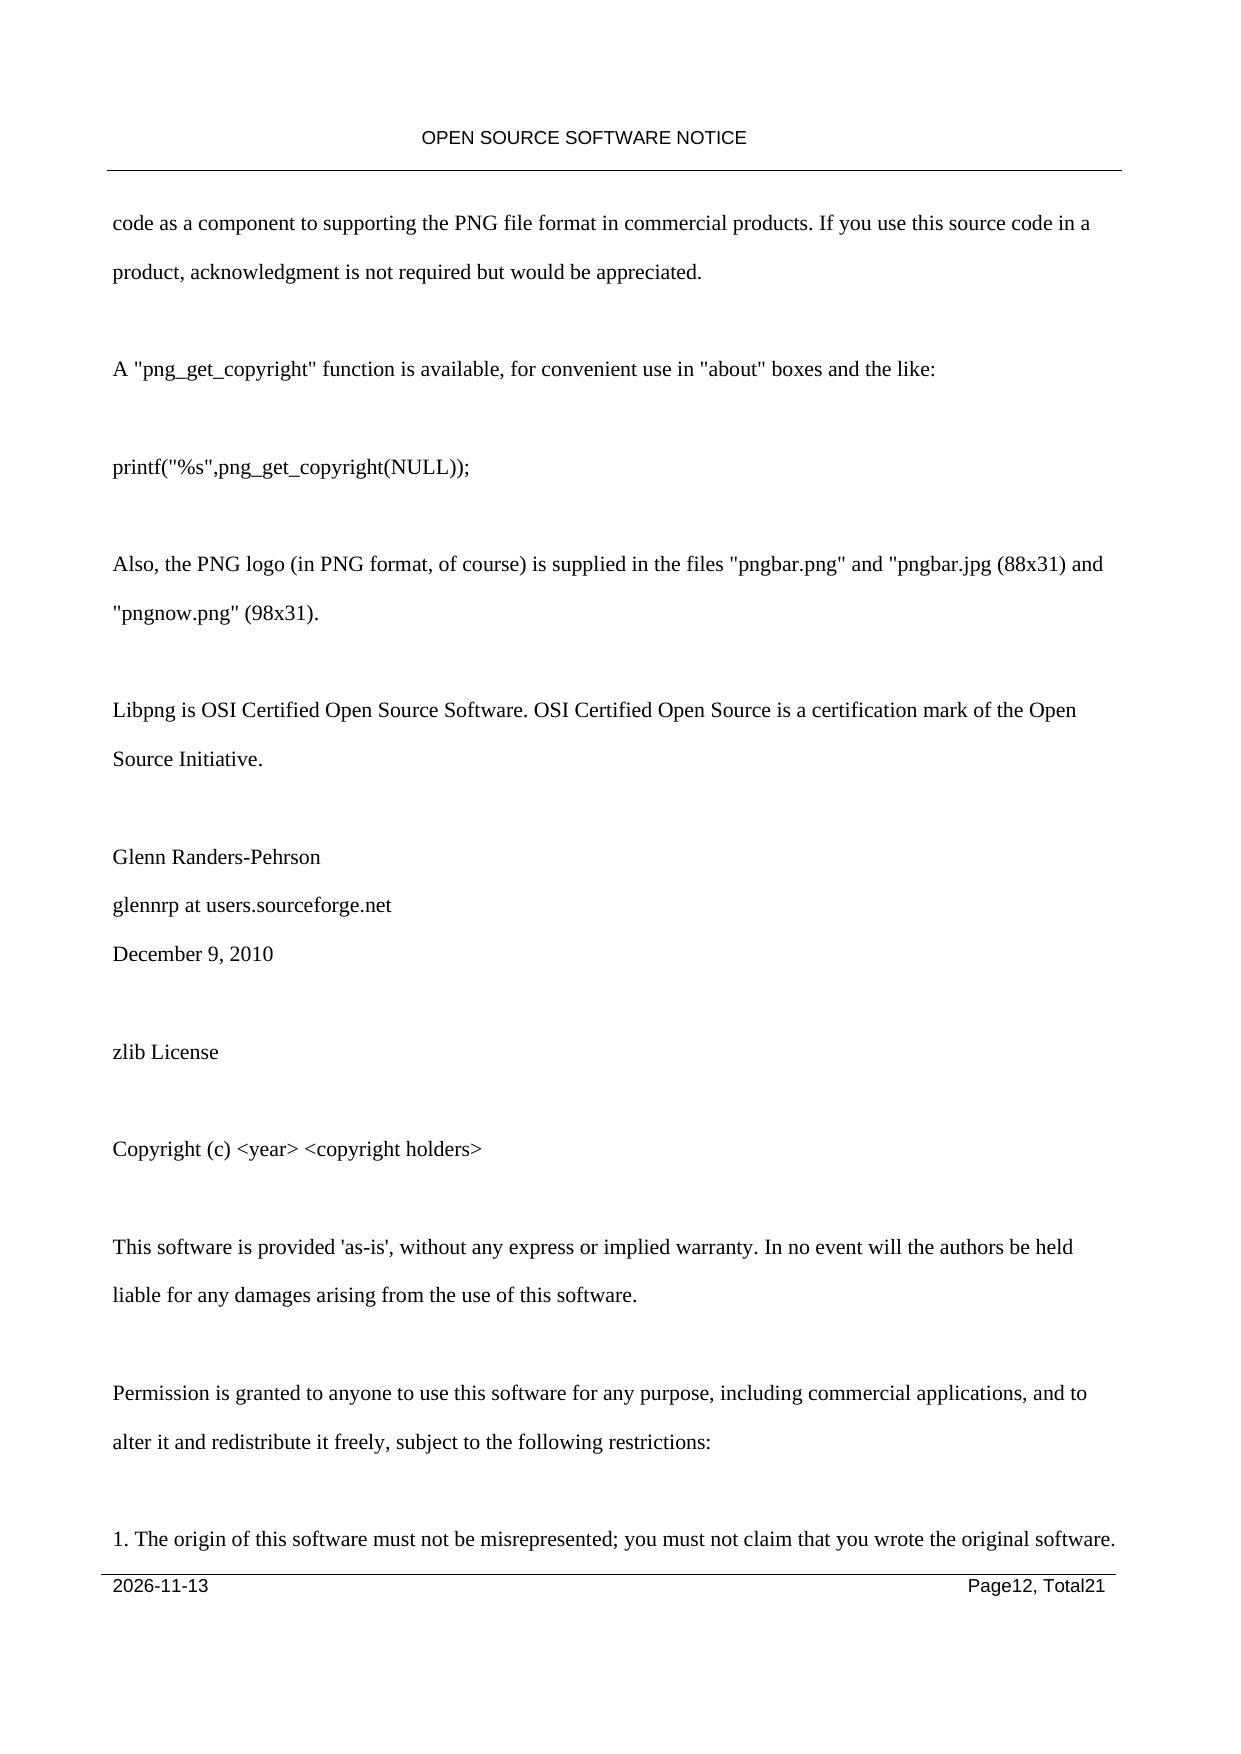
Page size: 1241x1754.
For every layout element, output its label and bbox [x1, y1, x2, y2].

text [112, 206, 1128, 1555]
